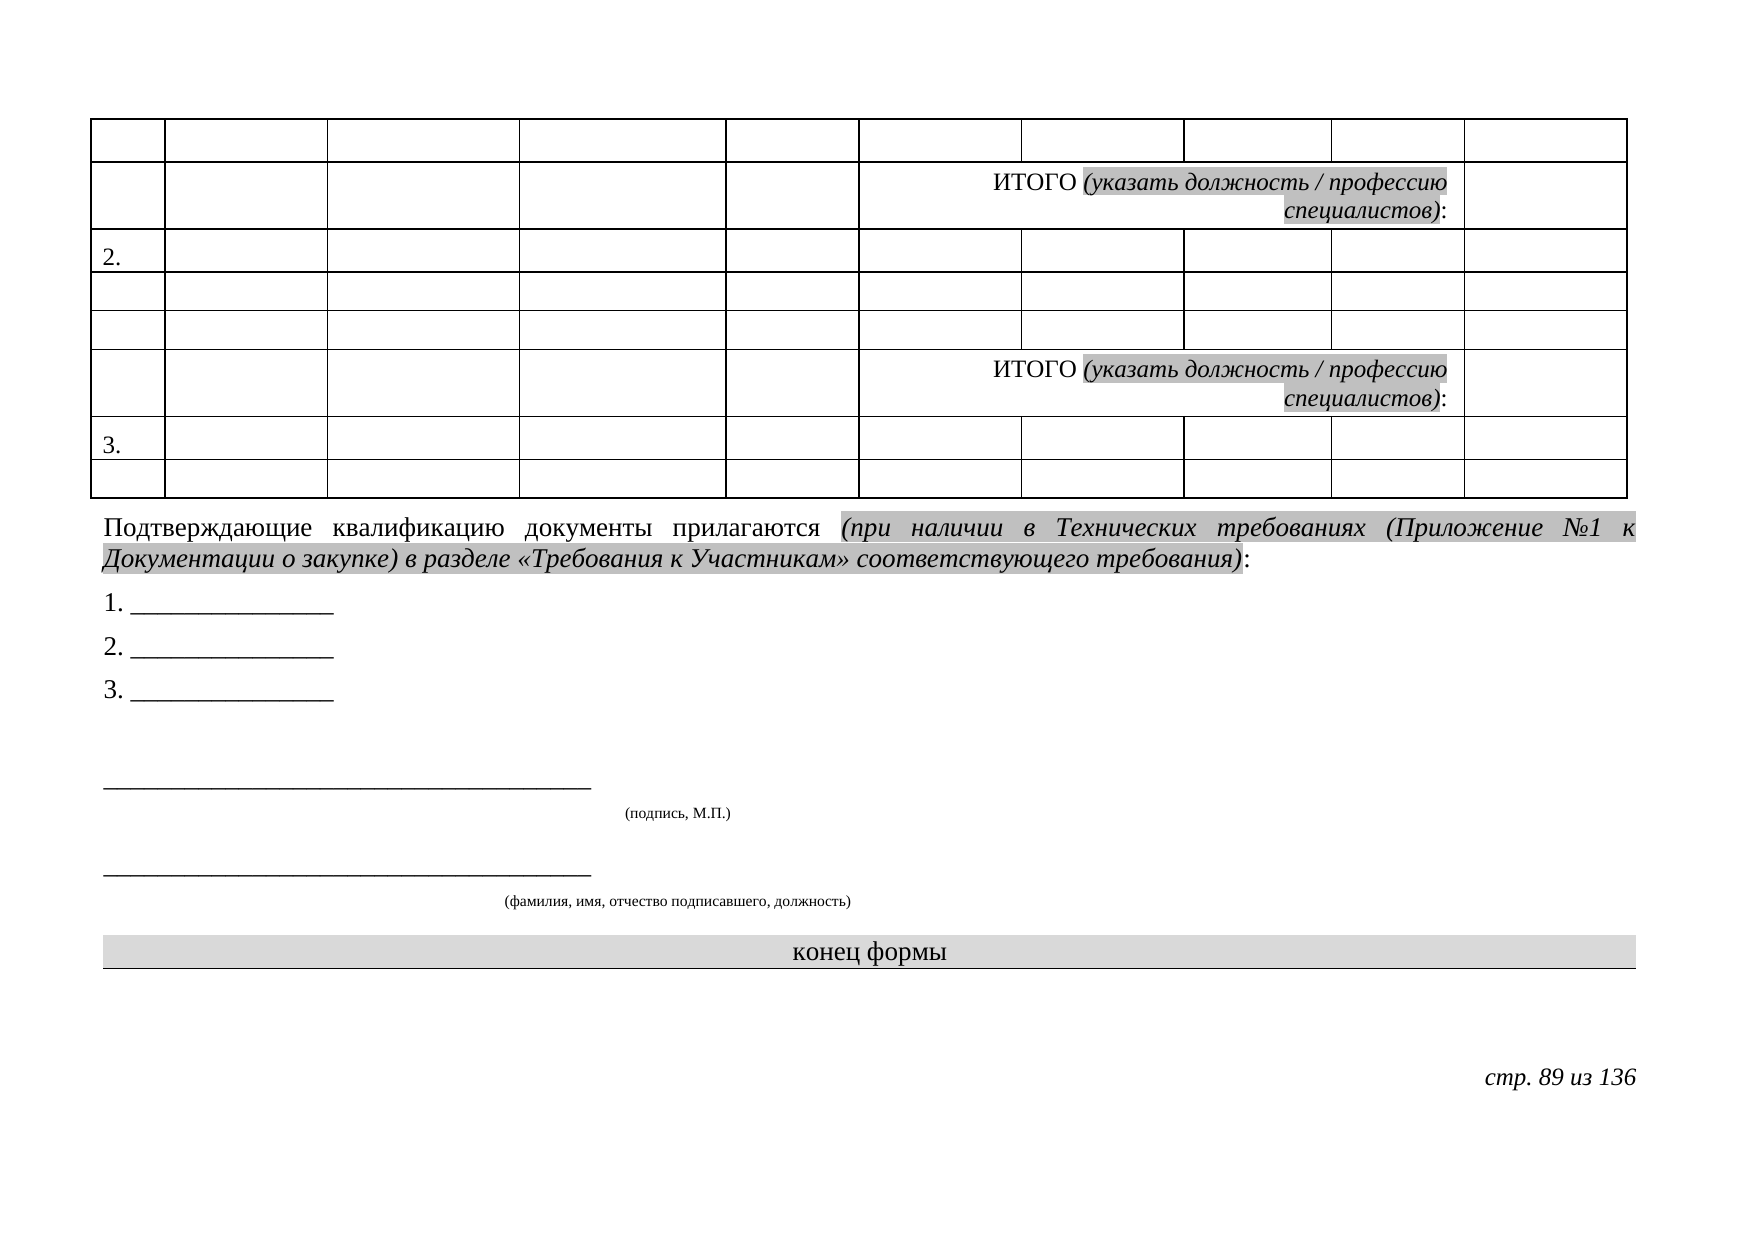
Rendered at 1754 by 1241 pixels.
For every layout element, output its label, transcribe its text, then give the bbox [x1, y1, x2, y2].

text 1. _______________ [103, 586, 1636, 617]
table_cell [1022, 120, 1183, 161]
table_cell [1022, 230, 1183, 271]
table_cell [166, 120, 327, 161]
table_cell [328, 120, 519, 161]
table_cell [166, 311, 327, 348]
table_cell [727, 163, 858, 228]
table_cell ИТОГО (указать должность / профессию специалистов): [860, 163, 1464, 228]
table_cell [520, 417, 725, 459]
table_cell [1332, 230, 1464, 271]
table_cell [92, 163, 164, 228]
table_cell [1465, 460, 1626, 497]
table_cell [1332, 273, 1464, 310]
table_cell [1465, 311, 1626, 348]
table_cell [1465, 417, 1626, 459]
table_cell [1185, 120, 1331, 161]
table_cell [1022, 460, 1183, 497]
table_cell [328, 230, 519, 271]
table_cell [92, 230, 164, 271]
text 3. _______________ [103, 673, 1636, 704]
table_cell [328, 273, 519, 310]
table_cell [166, 417, 327, 459]
table_cell [1465, 163, 1626, 228]
table_cell [860, 230, 1021, 271]
table_cell [520, 163, 725, 228]
table_cell [520, 350, 725, 416]
table_cell [1185, 230, 1331, 271]
table_cell [860, 120, 1021, 161]
table_cell [1332, 417, 1464, 459]
table_cell [166, 460, 327, 497]
table_cell [1185, 460, 1331, 497]
table_cell [166, 350, 327, 416]
table_cell [1332, 460, 1464, 497]
table_cell [860, 311, 1021, 348]
table_cell [166, 230, 327, 271]
table_cell [1022, 273, 1183, 310]
table_cell [1332, 311, 1464, 348]
table_cell [1185, 417, 1331, 459]
table_cell ИТОГО (указать должность / профессию специалистов): [860, 350, 1464, 416]
table_cell [520, 230, 725, 271]
text ____________________________________ [103, 761, 1636, 792]
table_cell [520, 273, 725, 310]
table_cell [328, 163, 519, 228]
table_cell [92, 417, 164, 459]
table_cell [92, 350, 164, 416]
table_cell [1185, 273, 1331, 310]
table_cell [328, 350, 519, 416]
table_cell [727, 120, 858, 161]
text ____________________________________ [103, 848, 1636, 879]
table_cell [1465, 273, 1626, 310]
table_cell [727, 230, 858, 271]
table_cell [328, 311, 519, 348]
table_cell [520, 120, 725, 161]
table_cell [860, 460, 1021, 497]
table_cell [1185, 311, 1331, 348]
table_cell [727, 273, 858, 310]
table_cell [860, 273, 1021, 310]
table_cell [328, 460, 519, 497]
table_cell [1022, 311, 1183, 348]
table_cell [520, 311, 725, 348]
table_cell [328, 417, 519, 459]
table_cell [520, 460, 725, 497]
table_cell [1332, 120, 1464, 161]
table_cell [166, 273, 327, 310]
table_cell [92, 120, 164, 161]
text конец формы [103, 935, 1636, 968]
table_cell [727, 311, 858, 348]
table_cell [1465, 120, 1626, 161]
table_cell [92, 460, 164, 497]
table_cell [727, 417, 858, 459]
table_cell [1465, 350, 1626, 416]
table_cell [92, 311, 164, 348]
text (подпись, М.П.) [103, 804, 1252, 836]
text Подтверждающие квалификацию документы прилагаются (при наличии в Технических требованиях (Приложение №1 к Документации о закупке) в разделе «Требования к Участникам» соответствующего требования): [103, 511, 1636, 574]
table_cell [166, 163, 327, 228]
table_cell [860, 417, 1021, 459]
text 2. _______________ [103, 630, 1636, 661]
table_cell [727, 460, 858, 497]
table_cell [92, 273, 164, 310]
table_cell [1022, 417, 1183, 459]
table_cell [1465, 230, 1626, 271]
text (фамилия, имя, отчество подписавшего, должность) [103, 892, 1252, 923]
table_cell [727, 350, 858, 416]
